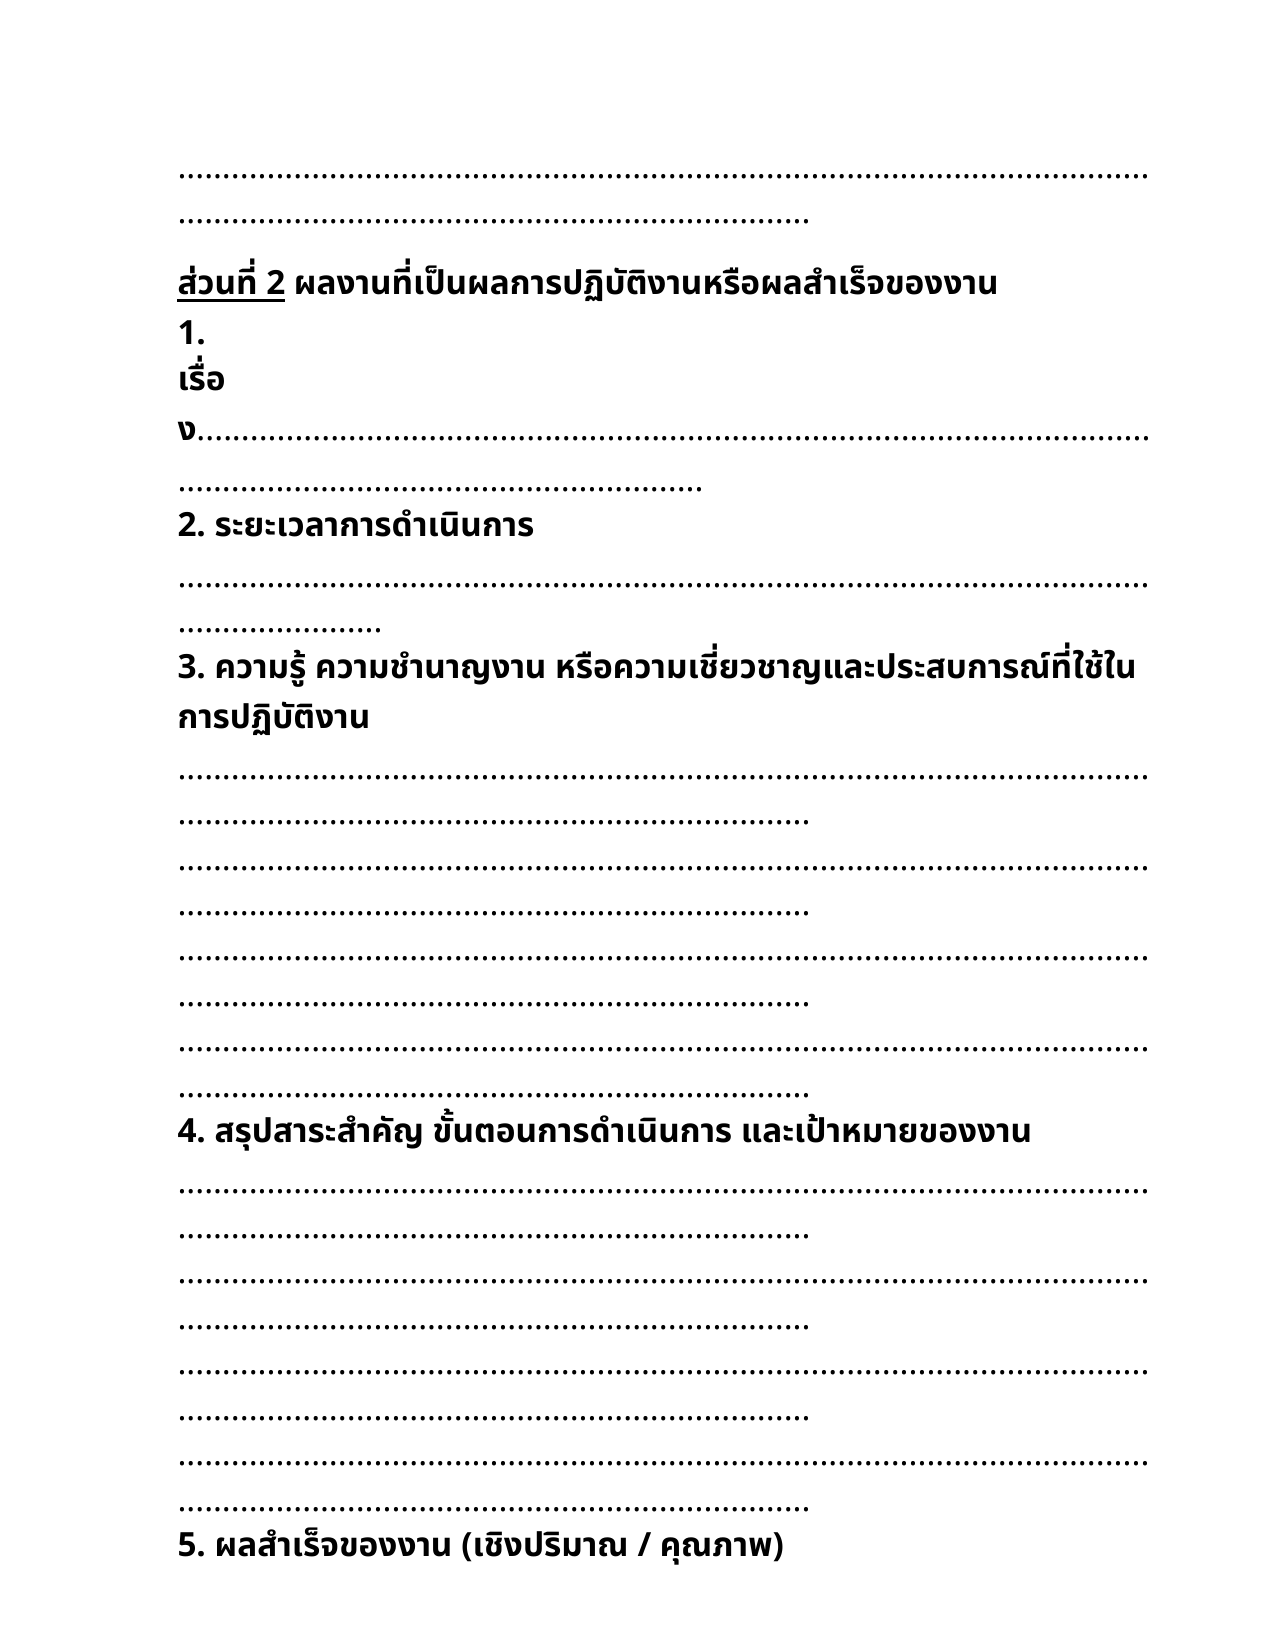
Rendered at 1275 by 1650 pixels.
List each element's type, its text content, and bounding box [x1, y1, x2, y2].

text 5. ผลสำเร็จของงาน (เชิงปริมาณ / คุณภาพ) [177, 1521, 1157, 1571]
text 3. ความรู้ ความชำนาญงาน หรือความเชี่ยวชาญและประสบการณ์ที่ใช้ในการปฏิบัติงาน [177, 642, 1157, 743]
text 1. เรื่อง...................................................................................................................................................................... [177, 309, 1157, 501]
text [177, 143, 1157, 233]
text ส่วนที่ 2 ผลงานที่เป็นผลการปฏิบัติงานหรือผลสำเร็จของงาน [177, 258, 1157, 309]
text 4. สรุปสาระสำคัญ ขั้นตอนการดำเนินการ และเป้าหมายของงาน [177, 1107, 1157, 1157]
text 2. ระยะเวลาการดำเนินการ .................................................................................................................................... [177, 501, 1157, 642]
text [177, 1430, 1157, 1521]
